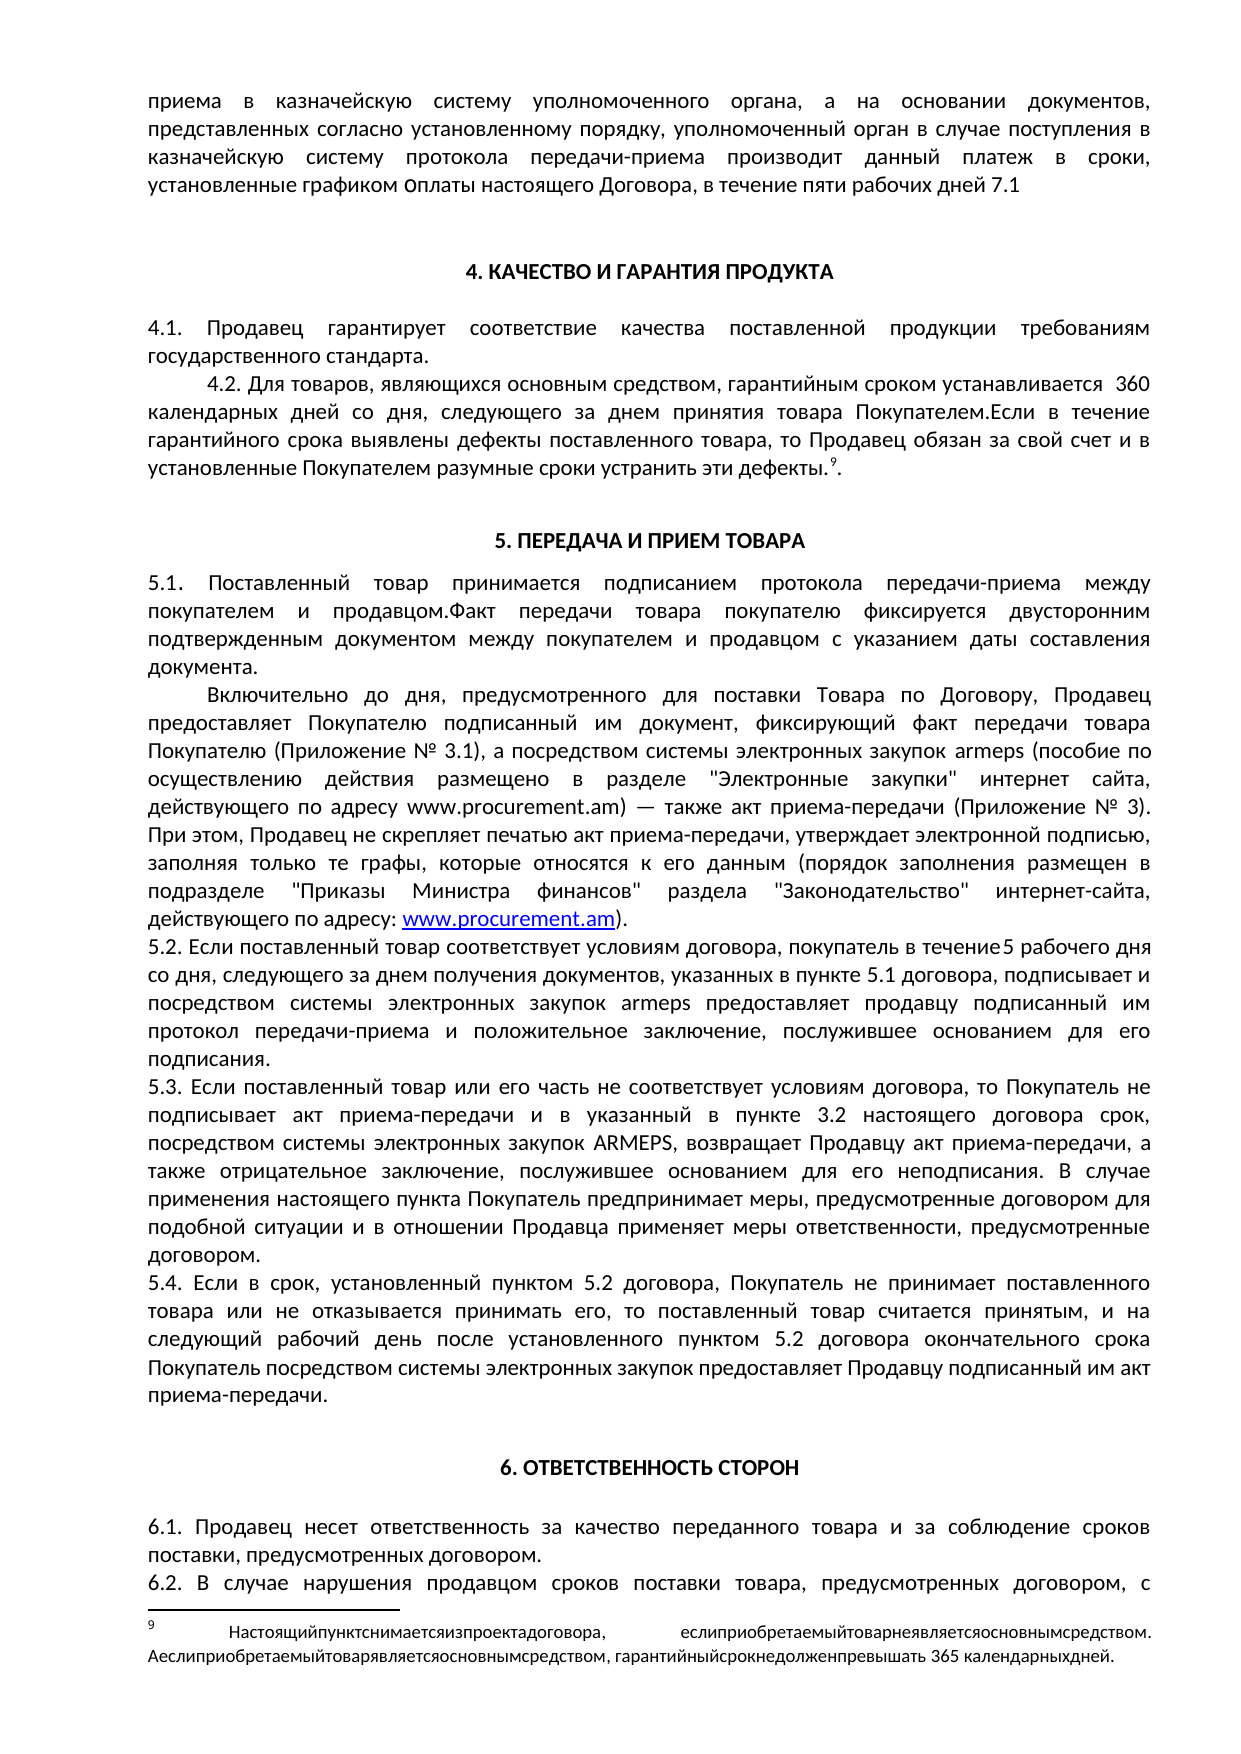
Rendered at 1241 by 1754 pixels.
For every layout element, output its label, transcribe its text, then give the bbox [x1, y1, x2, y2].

text 4.2. Для товаров, являющихся основным средством, гарантийным сроком устанавливается 360 календарных дней со дня, следующего за днем принятия товара Покупателем.Если в течение гарантийного срока выявлены дефекты поставленного товара, то Продавец обязан за свой счет и в установленные Покупателем разумные сроки устранить эти дефекты.. [148, 369, 1152, 481]
text 5.2. Если поставленный товар соответствует условиям договора, покупатель в течение5 рабочего дня со дня, следующего за днем получения документов, указанных в пункте 5.1 договора, подписывает и посредством системы электронных закупок armeps предоставляет продавцу подписанный им протокол передачи-приема и положительное заключение, послужившее основанием для его подписания. [148, 932, 1152, 1072]
text 4. КАЧЕСТВО И ГАРАНТИЯ ПРОДУКТА [148, 257, 1152, 285]
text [148, 1568, 1152, 1596]
text 5.1․ Поставленный товар принимается подписанием протокола передачи-приема между покупателем и продавцом.Факт передачи товара покупателю фиксируется двусторонним подтвержденным документом между покупателем и продавцом с указанием даты составления документа. [148, 568, 1152, 680]
text Включительно до дня, предусмотренного для поставки Товара по Договору, Продавец предоставляет Покупателю подписанный им документ, фиксирующий факт передачи товара Покупателю (Приложение № 3.1), а посредством системы электронных закупок armeps (пособие по осуществлению действия размещено в разделе "Электронные закупки" интернет сайта, действующего по адресу www.procurement.am) — также акт приема-передачи (Приложение № 3). При этом, Продавец не скрепляет печатью акт приема-передачи, утверждает электронной подписью, заполняя только те графы, которые относятся к его данным (порядок заполнения размещен в подразделе "Приказы Министра финансов" раздела "Законодательство" интернет-сайта, действующего по адресу: www.procurement.am). [148, 680, 1152, 932]
text 5.4. Если в срок, установленный пунктом 5.2 договора, Покупатель не принимает поставленного товара или не отказывается принимать его, то поставленный товар считается принятым, и на следующий рабочий день после установленного пунктом 5.2 договора окончательного срока Покупатель посредством системы электронных закупок предоставляет Продавцу подписанный им акт приема-передачи. [148, 1268, 1152, 1409]
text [148, 86, 1152, 198]
text 6.1. Продавец несет ответственность за качество переданного товара и за соблюдение сроков поставки, предусмотренных договором. [148, 1512, 1152, 1568]
text 6. ОТВЕТСТВЕННОСТЬ СТОРОН [148, 1453, 1152, 1481]
text 4.1. Продавец гарантирует соответствие качества поставленной продукции требованиям государственного стандарта. [148, 313, 1152, 369]
text 5.3. Если поставленный товар или его часть не соответствует условиям договора, то Покупатель не подписывает акт приема-передачи и в указанный в пункте 3.2 настоящего договора срок, посредством системы электронных закупок ARMEPS, возвращает Продавцу акт приема-передачи, а также отрицательное заключение, послужившее основанием для его неподписания. В случае применения настоящего пункта Покупатель предпринимает меры, предусмотренные договором для подобной ситуации и в отношении Продавца применяет меры ответственности, предусмотренные договором. [148, 1072, 1152, 1268]
text 5. ПЕРЕДАЧА И ПРИЕМ ТОВАРА [148, 526, 1152, 554]
